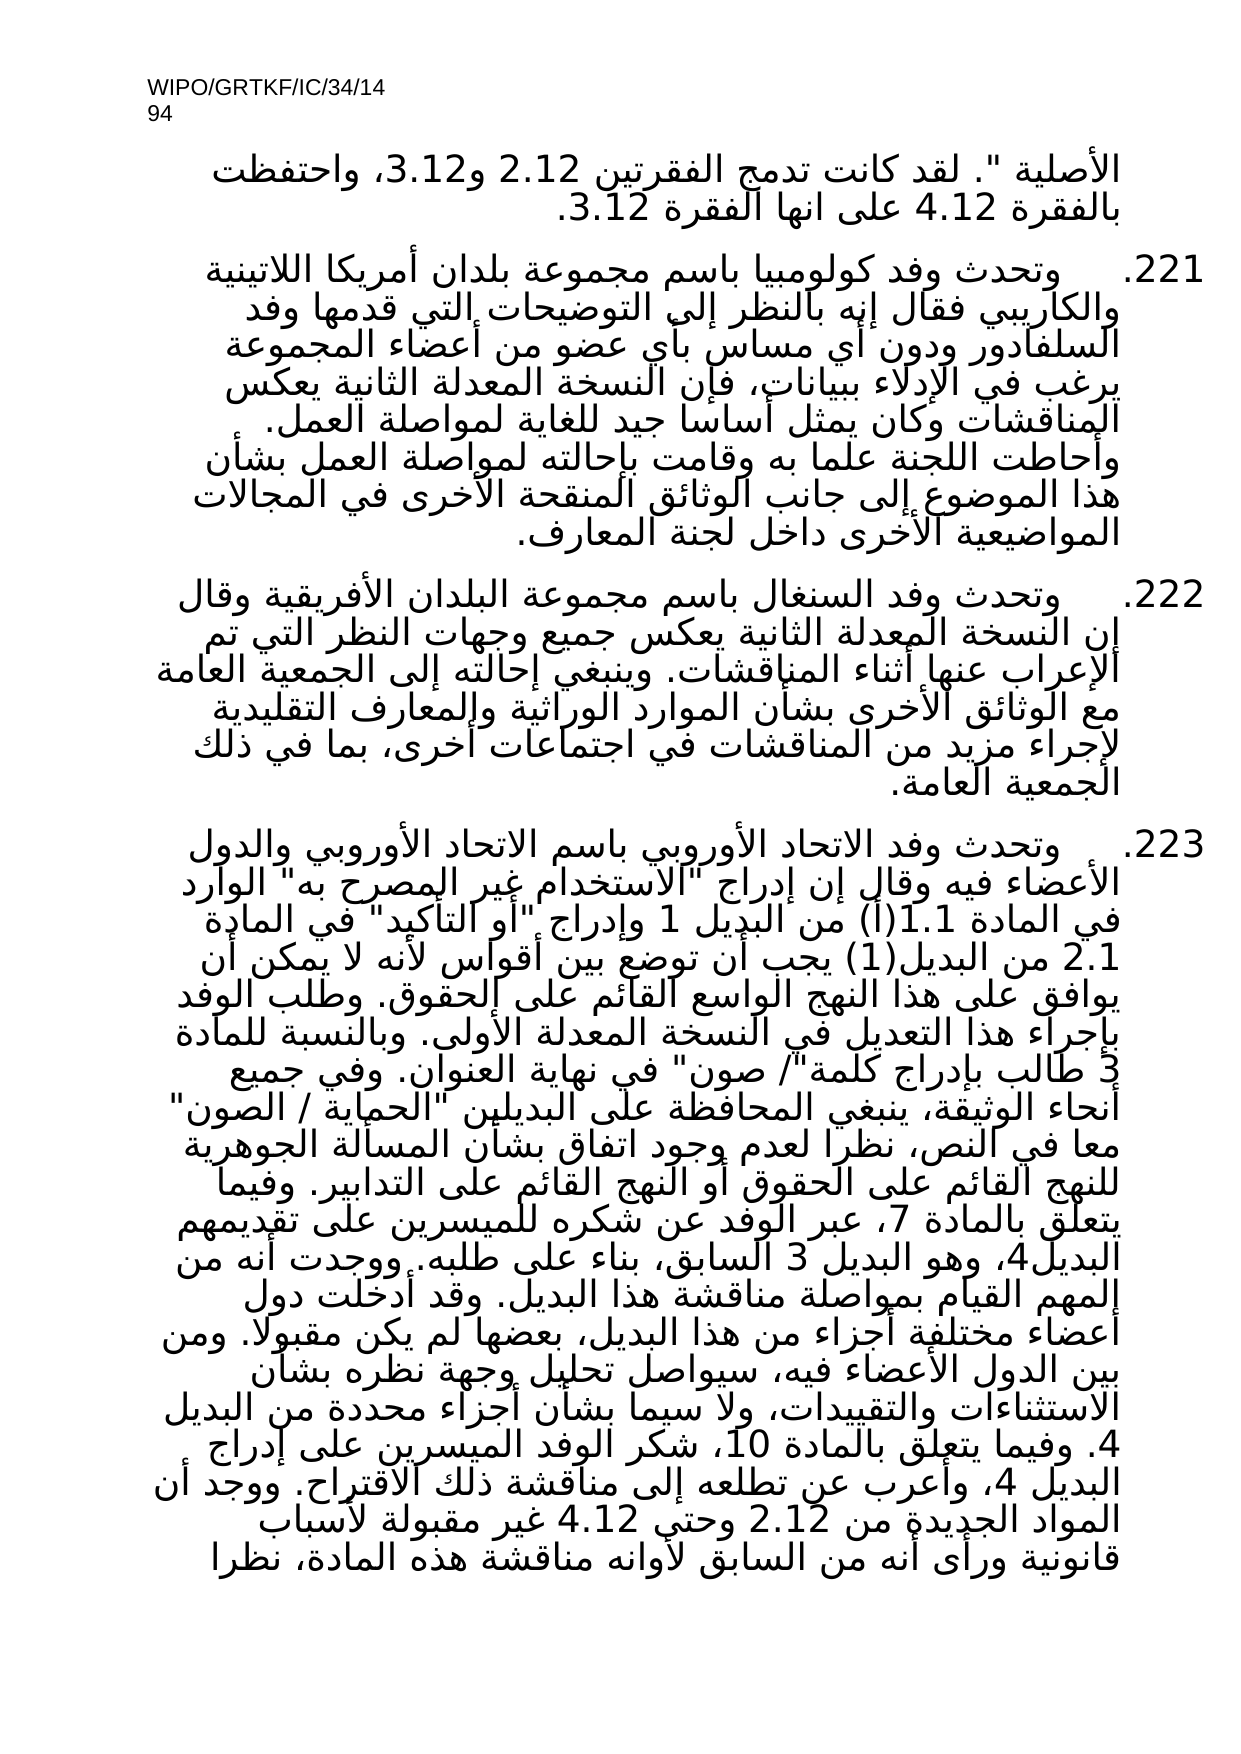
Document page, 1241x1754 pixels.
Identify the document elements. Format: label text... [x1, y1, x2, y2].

list وتحدث وفد كولومبيا باسم مجموعة بلدان أمريكا اللاتينية والكاريبي فقال إنه بالنظر إلى التوضيحات التي قدمها وفد السلفادور ودون أي مساس بأي عضو من أعضاء المجموعة يرغب في الإدلاء ببيانات، فإن النسخة المعدلة الثانية يعكس المناقشات وكان يمثل أساسا جيد للغاية لمواصلة العمل. وأحاطت اللجنة علما به وقامت بإحالته لمواصلة العمل بشأن هذا الموضوع إلى جانب الوثائق المنقحة الأخرى في المجالات المواضيعية الأخرى داخل لجنة المعارف. [147, 253, 1122, 553]
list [147, 153, 1122, 228]
list وتحدث وفد السنغال باسم مجموعة البلدان الأفريقية وقال إن النسخة المعدلة الثانية يعكس جميع وجهات النظر التي تم الإعراب عنها أثناء المناقشات. وينبغي إحالته إلى الجمعية العامة مع الوثائق الأخرى بشأن الموارد الوراثية والمعارف التقليدية لإجراء مزيد من المناقشات في اجتماعات أخرى، بما في ذلك الجمعية العامة. [147, 578, 1122, 803]
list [147, 828, 1122, 1578]
